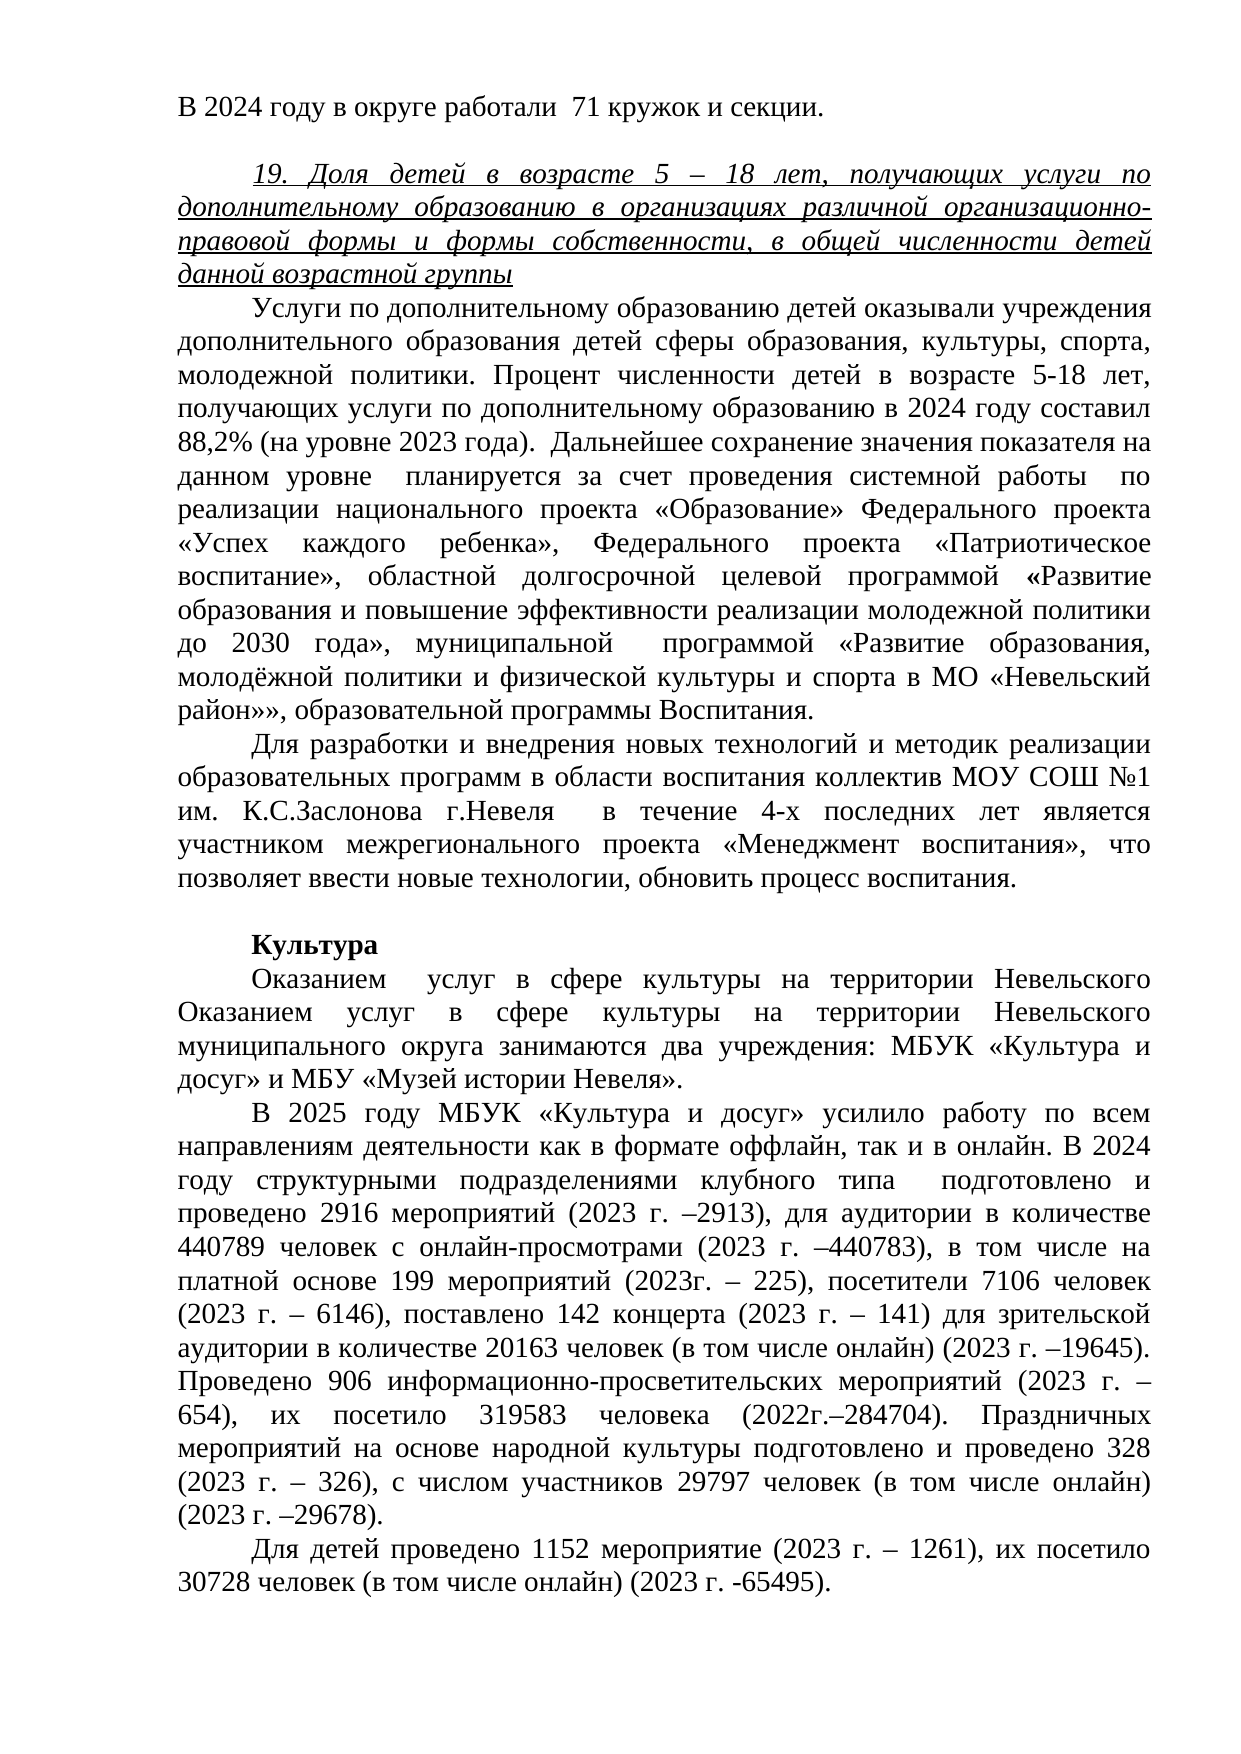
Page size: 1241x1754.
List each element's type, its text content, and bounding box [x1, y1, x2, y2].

text 19. Доля детей в возрасте 5 – 18 лет, получающих услуги по дополнительному образованию в организациях различной организационно-правовой формы и формы собственности, в общей численности детей данной возрастной группы [177, 156, 1152, 218]
text В 2024 году в округе работали 71 кружок и секции. [177, 89, 1152, 122]
text 19. Доля детей в возрасте 5 – 18 лет, получающих услуги по дополнительному образованию в организациях различной организационно-правовой формы и формы собственности, в общей численности детей данной возрастной группы [177, 219, 1152, 252]
text В 2025 году МБУК «Культура и досуг» усилило работу по всем направлениям деятельности как в формате оффлайн, так и в онлайн. В 2024 году структурными подразделениями клубного типа подготовлено и проведено 2916 мероприятий (2023 г. –2913), для аудитории в количестве 440789 человек с онлайн-просмотрами (2023 г. –440783), в том числе на платной основе 199 мероприятий (2023г. – 225), посетители 7106 человек (2023 г. – 6146), поставлено 142 концерта (2023 г. – 141) для зрительской аудитории в количестве 20163 человек (в том числе онлайн) (2023 г. –19645). Проведено 906 информационно-просветительских мероприятий (2023 г. – 654), их посетило 319583 человека (2022г.–284704). Праздничных мероприятий на основе народной культуры подготовлено и проведено 328 (2023 г. – 326), с числом участников 29797 человек (в том числе онлайн) (2023 г. –29678). [177, 1095, 1152, 1531]
text Для разработки и внедрения новых технологий и методик реализации образовательных программ в области воспитания коллектив МОУ СОШ №1 им. К.С.Заслонова г.Невеля в течение 4-х последних лет является участником межрегионального проекта «Менеджмент воспитания», что позволяет ввести новые технологии, обновить процесс воспитания. [177, 726, 1152, 894]
text Оказанием услуг в сфере культуры на территории Невельского Оказанием услуг в сфере культуры на территории Невельского муниципального округа занимаются два учреждения: МБУК «Культура и досуг» и МБУ «Музей истории Невеля». [177, 961, 1152, 1095]
text Культура [177, 927, 1152, 961]
text Для детей проведено 1152 мероприятие (2023 г. – 1261), их посетило 30728 человек (в том числе онлайн) (2023 г. -65495). [177, 1531, 1152, 1598]
text Услуги по дополнительному образованию детей оказывали учреждения дополнительного образования детей сферы образования, культуры, спорта, молодежной политики. Процент численности детей в возрасте 5-18 лет, получающих услуги по дополнительному образованию в 2024 году составил 88,2% (на уровне 2023 года). Дальнейшее сохранение значения показателя на данном уровне планируется за счет проведения системной работы по реализации национального проекта «Образование» Федерального проекта «Успех каждого ребенка», Федерального проекта «Патриотическое воспитание», областной долгосрочной целевой программой «Развитие образования и повышение эффективности реализации молодежной политики до 2030 года», муниципальной программой «Развитие образования, молодёжной политики и физической культуры и спорта в МО «Невельский район»», образовательной программы Воспитания. [177, 290, 1152, 726]
text 19. Доля детей в возрасте 5 – 18 лет, получающих услуги по дополнительному образованию в организациях различной организационно-правовой формы и формы собственности, в общей численности детей данной возрастной группы [177, 253, 1152, 290]
